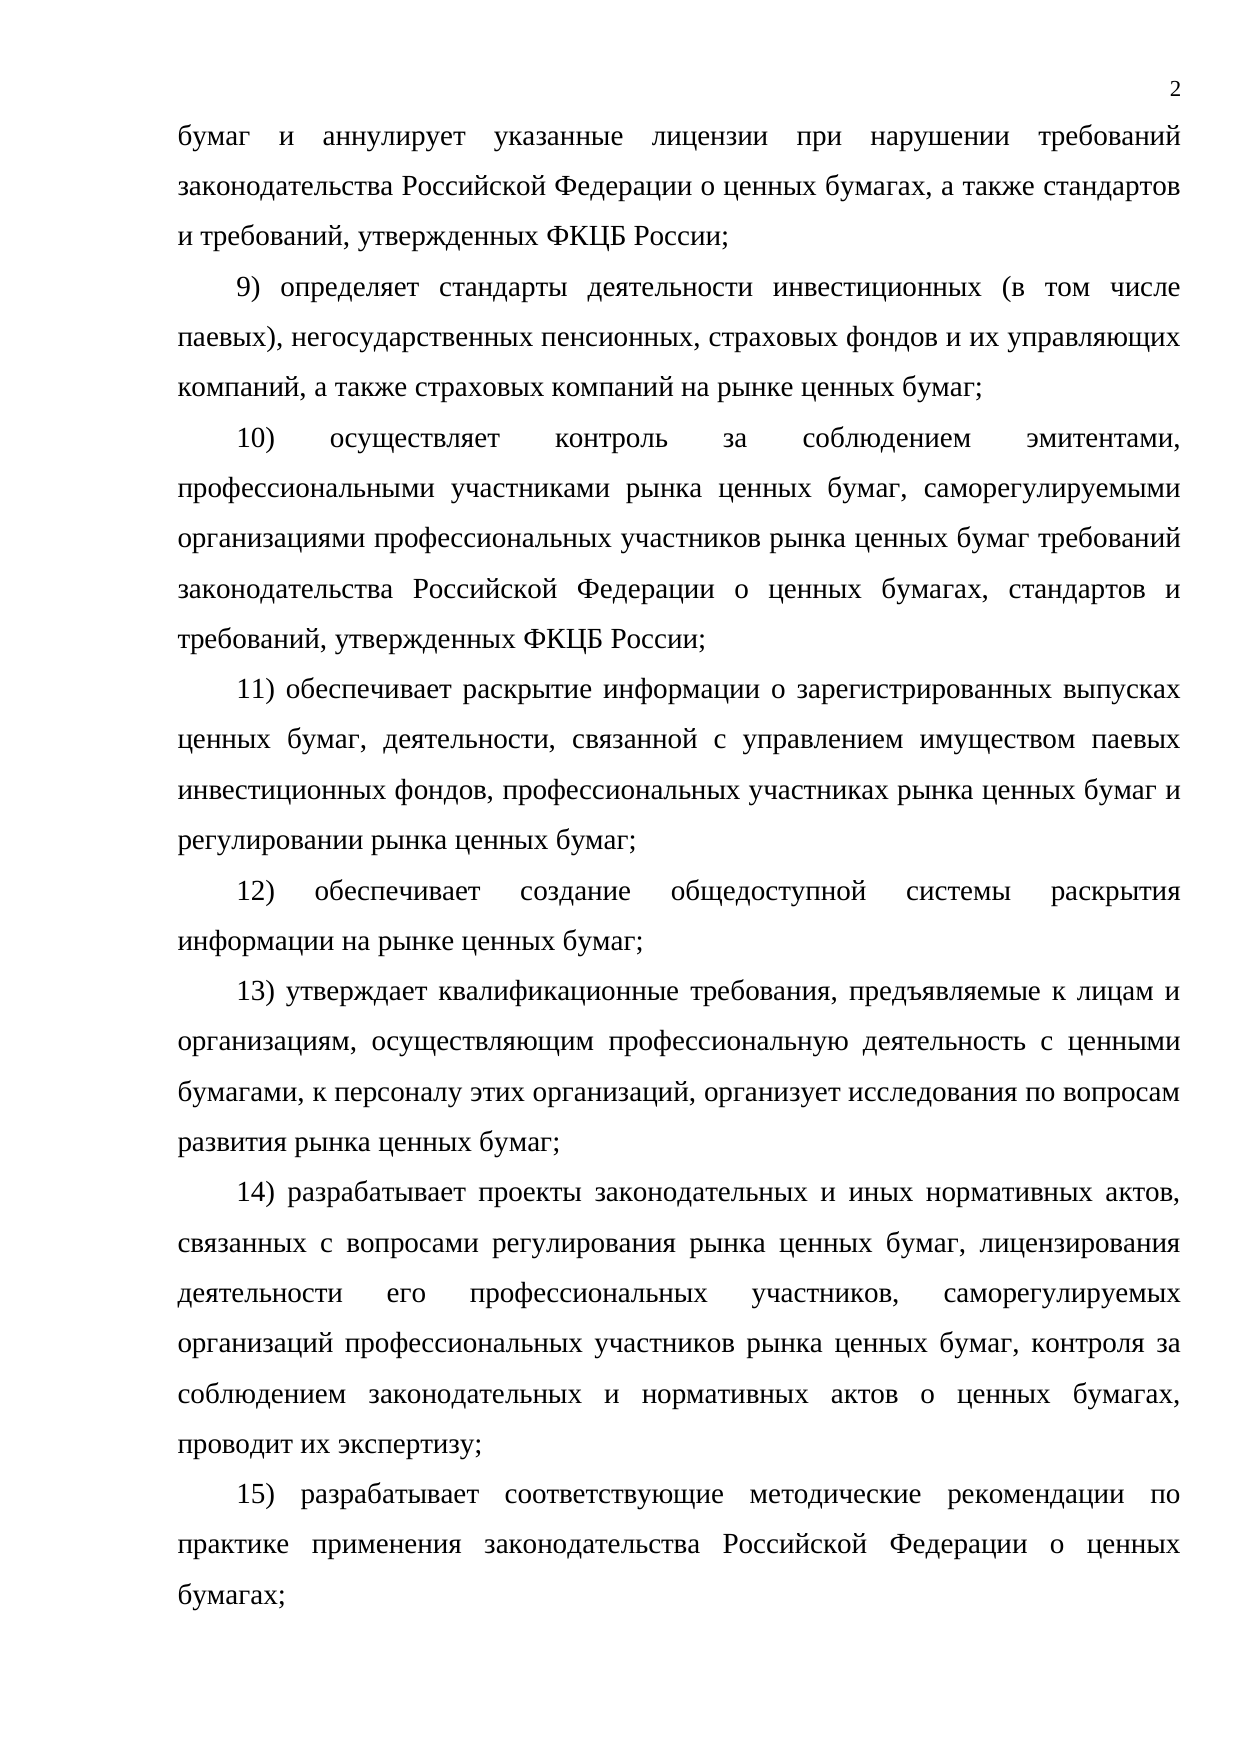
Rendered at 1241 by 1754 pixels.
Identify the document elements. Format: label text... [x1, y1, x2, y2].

list 15) разрабатывает соответствующие методические рекомендации по практике применения законодательства Российской Федерации о ценных бумагах; [177, 1477, 1181, 1611]
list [177, 118, 1181, 252]
list 10) осуществляет контроль за соблюдением эмитентами, профессиональными участниками рынка ценных бумаг, саморегулируемыми организациями профессиональных участников рынка ценных бумаг требований законодательства Российской Федерации о ценных бумагах, стандартов и требований, утвержденных ФКЦБ России; [177, 420, 1181, 655]
list 13) утверждает квалификационные требования, предъявляемые к лицам и организациям, осуществляющим профессиональную деятельность с ценными бумагами, к персоналу этих организаций, организует исследования по вопросам развития рынка ценных бумаг; [177, 973, 1181, 1158]
list 9) определяет стандарты деятельности инвестиционных (в том числе паевых), негосударственных пенсионных, страховых фондов и их управляющих компаний, а также страховых компаний на рынке ценных бумаг; [177, 269, 1181, 403]
list 14) разрабатывает проекты законодательных и иных нормативных актов, связанных с вопросами регулирования рынка ценных бумаг, лицензирования деятельности его профессиональных участников, саморегулируемых организаций профессиональных участников рынка ценных бумаг, контроля за соблюдением законодательных и нормативных актов о ценных бумагах, проводит их экспертизу; [177, 1175, 1181, 1460]
list 12) обеспечивает создание общедоступной системы раскрытия информации на рынке ценных бумаг; [177, 873, 1181, 957]
list 11) обеспечивает раскрытие информации о зарегистрированных выпусках ценных бумаг, деятельности, связанной с управлением имуществом паевых инвестиционных фондов, профессиональных участниках рынка ценных бумаг и регулировании рынка ценных бумаг; [177, 672, 1181, 856]
